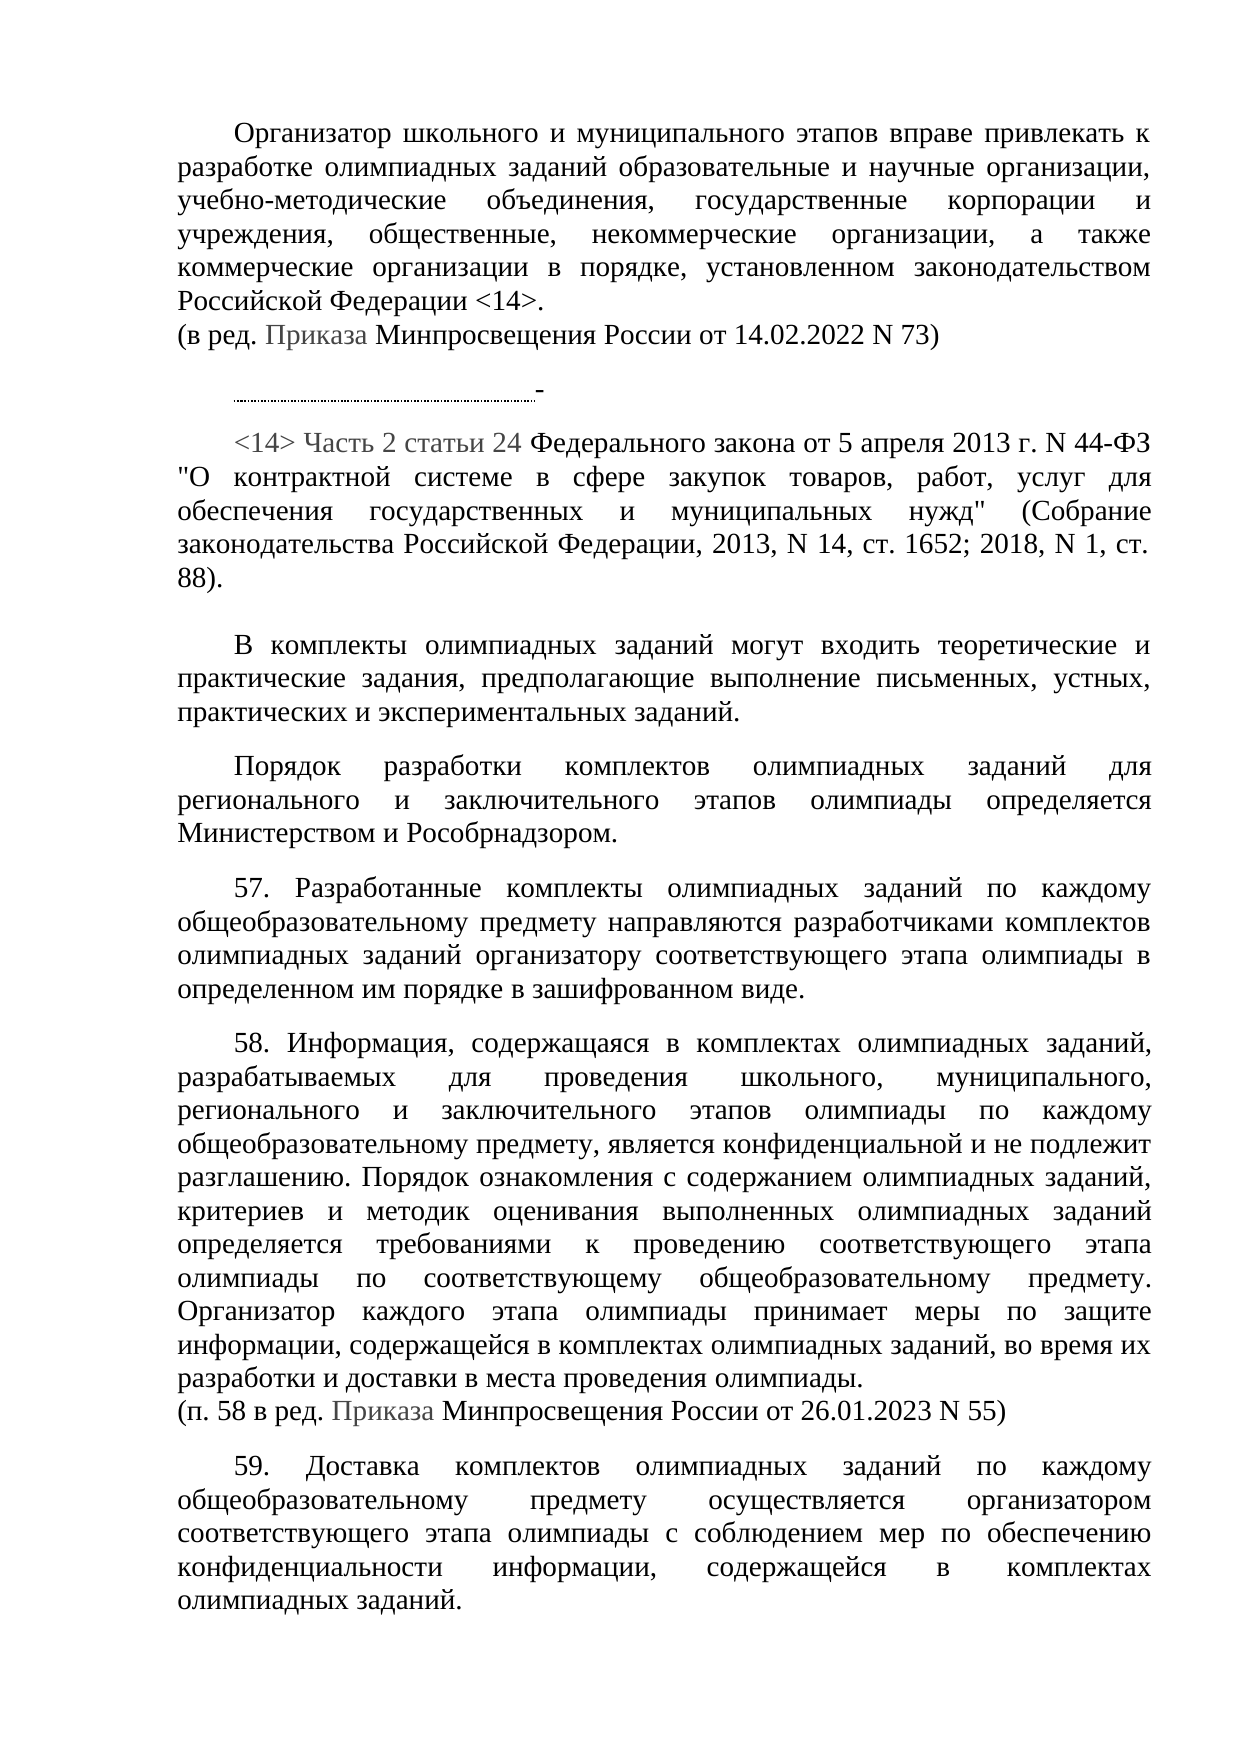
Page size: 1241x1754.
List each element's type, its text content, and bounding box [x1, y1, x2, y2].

list Доставка комплектов олимпиадных заданий по каждому общеобразовательному предмету осуществляется организатором соответствующего этапа олимпиады с соблюдением мер по обеспечению конфиденциальности информации, содержащейся в комплектах олимпиадных заданий. [177, 1448, 1151, 1616]
list Информация, содержащаяся в комплектах олимпиадных заданий, разрабатываемых для проведения школьного, муниципального, регионального и заключительного этапов олимпиады по каждому общеобразовательному предмету, является конфиденциальной и не подлежит разглашению. Порядок ознакомления с содержанием олимпиадных заданий, критериев и методик оценивания выполненных олимпиадных заданий определяется требованиями к проведению соответствующего этапа олимпиады по соответствующему общеобразовательному предмету. Организатор каждого этапа олимпиады принимает меры по защите информации, содержащейся в комплектах олимпиадных заданий, во время их разработки и доставки в места проведения олимпиады. [177, 1025, 1152, 1394]
text 88). [177, 560, 1163, 593]
text (п. 58 в ред. Приказа Минпросвещения России от 26.01.2023 N 55) [177, 1394, 1163, 1427]
text Порядок разработки комплектов олимпиадных заданий для регионального и заключительного этапов олимпиады определяется Министерством и Рособрнадзором. [177, 748, 1152, 849]
text - [233, 371, 1163, 405]
text В комплекты олимпиадных заданий могут входить теоретические и практические задания, предполагающие выполнение письменных, устных, практических и экспериментальных заданий. [177, 627, 1151, 728]
list Разработанные комплекты олимпиадных заданий по каждому общеобразовательному предмету направляются разработчиками комплектов олимпиадных заданий организатору соответствующего этапа олимпиады в определенном им порядке в зашифрованном виде. [177, 870, 1151, 1004]
text <14> Часть 2 статьи 24 Федерального закона от 5 апреля 2013 г. N 44-ФЗ "О контрактной системе в сфере закупок товаров, работ, услуг для обеспечения государственных и муниципальных нужд" (Собрание законодательства Российской Федерации, 2013, N 14, ст. 1652; 2018, N 1, ст. [177, 426, 1152, 560]
text (в ред. Приказа Минпросвещения России от 14.02.2022 N 73) [177, 317, 1163, 351]
text Организатор школьного и муниципального этапов вправе привлекать к разработке олимпиадных заданий образовательные и научные организации, учебно-методические объединения, государственные корпорации и учреждения, общественные, некоммерческие организации, а также коммерческие организации в порядке, установленном законодательством Российской Федерации <14>. [177, 115, 1151, 317]
